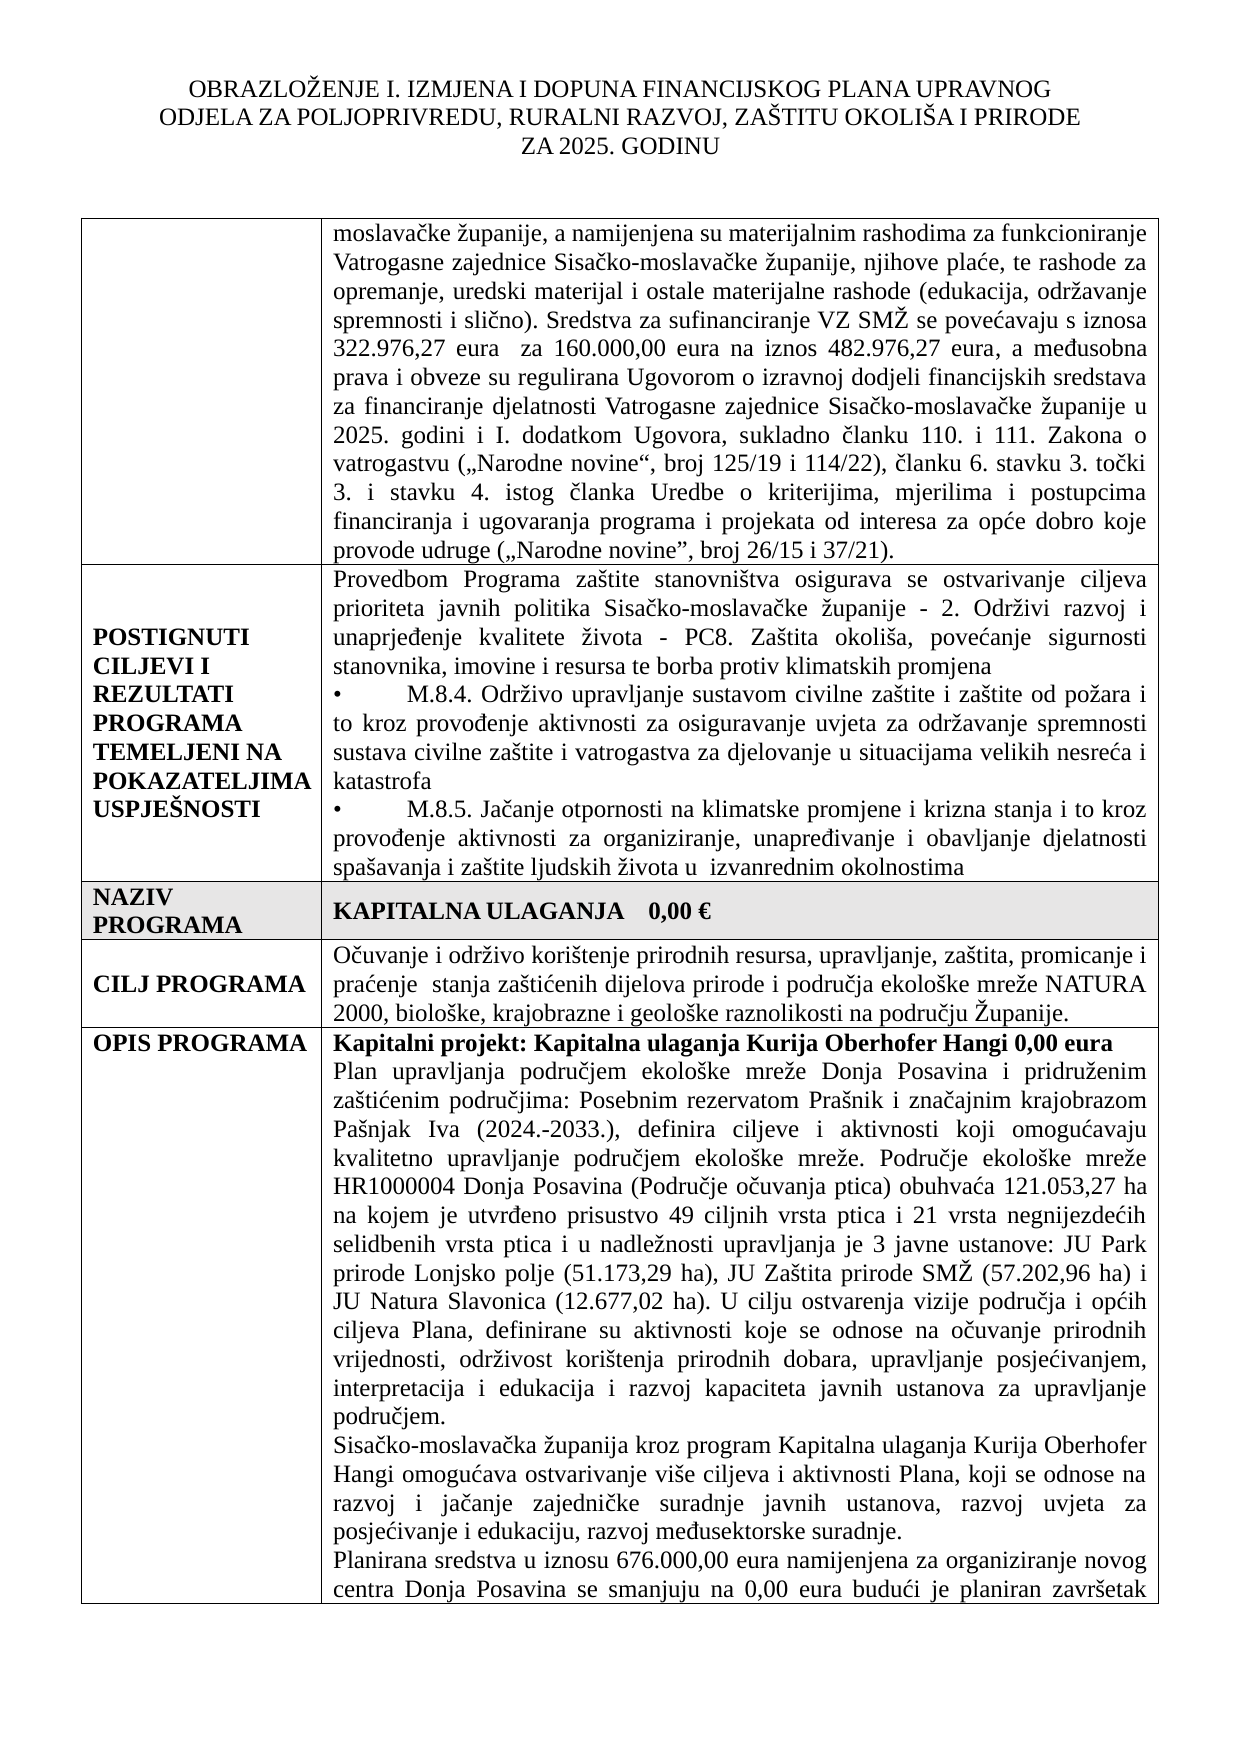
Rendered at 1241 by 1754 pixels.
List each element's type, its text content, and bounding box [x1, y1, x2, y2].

table_cell Očuvanje i održivo korištenje prirodnih resursa, upravljanje, zaštita, promicanje i praćenje stanja zaštićenih dijelova prirode i područja ekološke mreže NATURA 2000, biološke, krajobrazne i geološke raznolikosti na području Županije. [322, 940, 1158, 1027]
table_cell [322, 219, 1158, 563]
table_cell POSTIGNUTI CILJEVI I REZULTATI PROGRAMA TEMELJENI NA POKAZATELJIMA USPJEŠNOSTI [82, 565, 321, 881]
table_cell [322, 1028, 1158, 1603]
table_cell Provedbom Programa zaštite stanovništva osigurava se ostvarivanje ciljeva prioriteta javnih politika Sisačko-moslavačke županije - 2. Održivi razvoj i unaprjeđenje kvalitete života - PC8. Zaštita okoliša, povećanje sigurnosti stanovnika, imovine i resursa te borba protiv klimatskih promjena • M.8.4. Održivo upravljanje sustavom civilne zaštite i zaštite od požara i to kroz provođenje aktivnosti za osiguravanje uvjeta za održavanje spremnosti sustava civilne zaštite i vatrogastva za djelovanje u situacijama velikih nesreća i katastrofa • M.8.5. Jačanje otpornosti na klimatske promjene i krizna stanja i to kroz provođenje aktivnosti za organiziranje, unapređivanje i obavljanje djelatnosti spašavanja i zaštite ljudskih života u izvanrednim okolnostima [322, 565, 1158, 881]
table_cell OPIS PROGRAMA [82, 1028, 321, 1603]
table_cell KAPITALNA ULAGANJA 0,00 € [322, 882, 1158, 939]
table_cell CILJ PROGRAMA [82, 940, 321, 1027]
table_cell [82, 219, 321, 563]
table_cell NAZIV PROGRAMA [82, 882, 321, 939]
